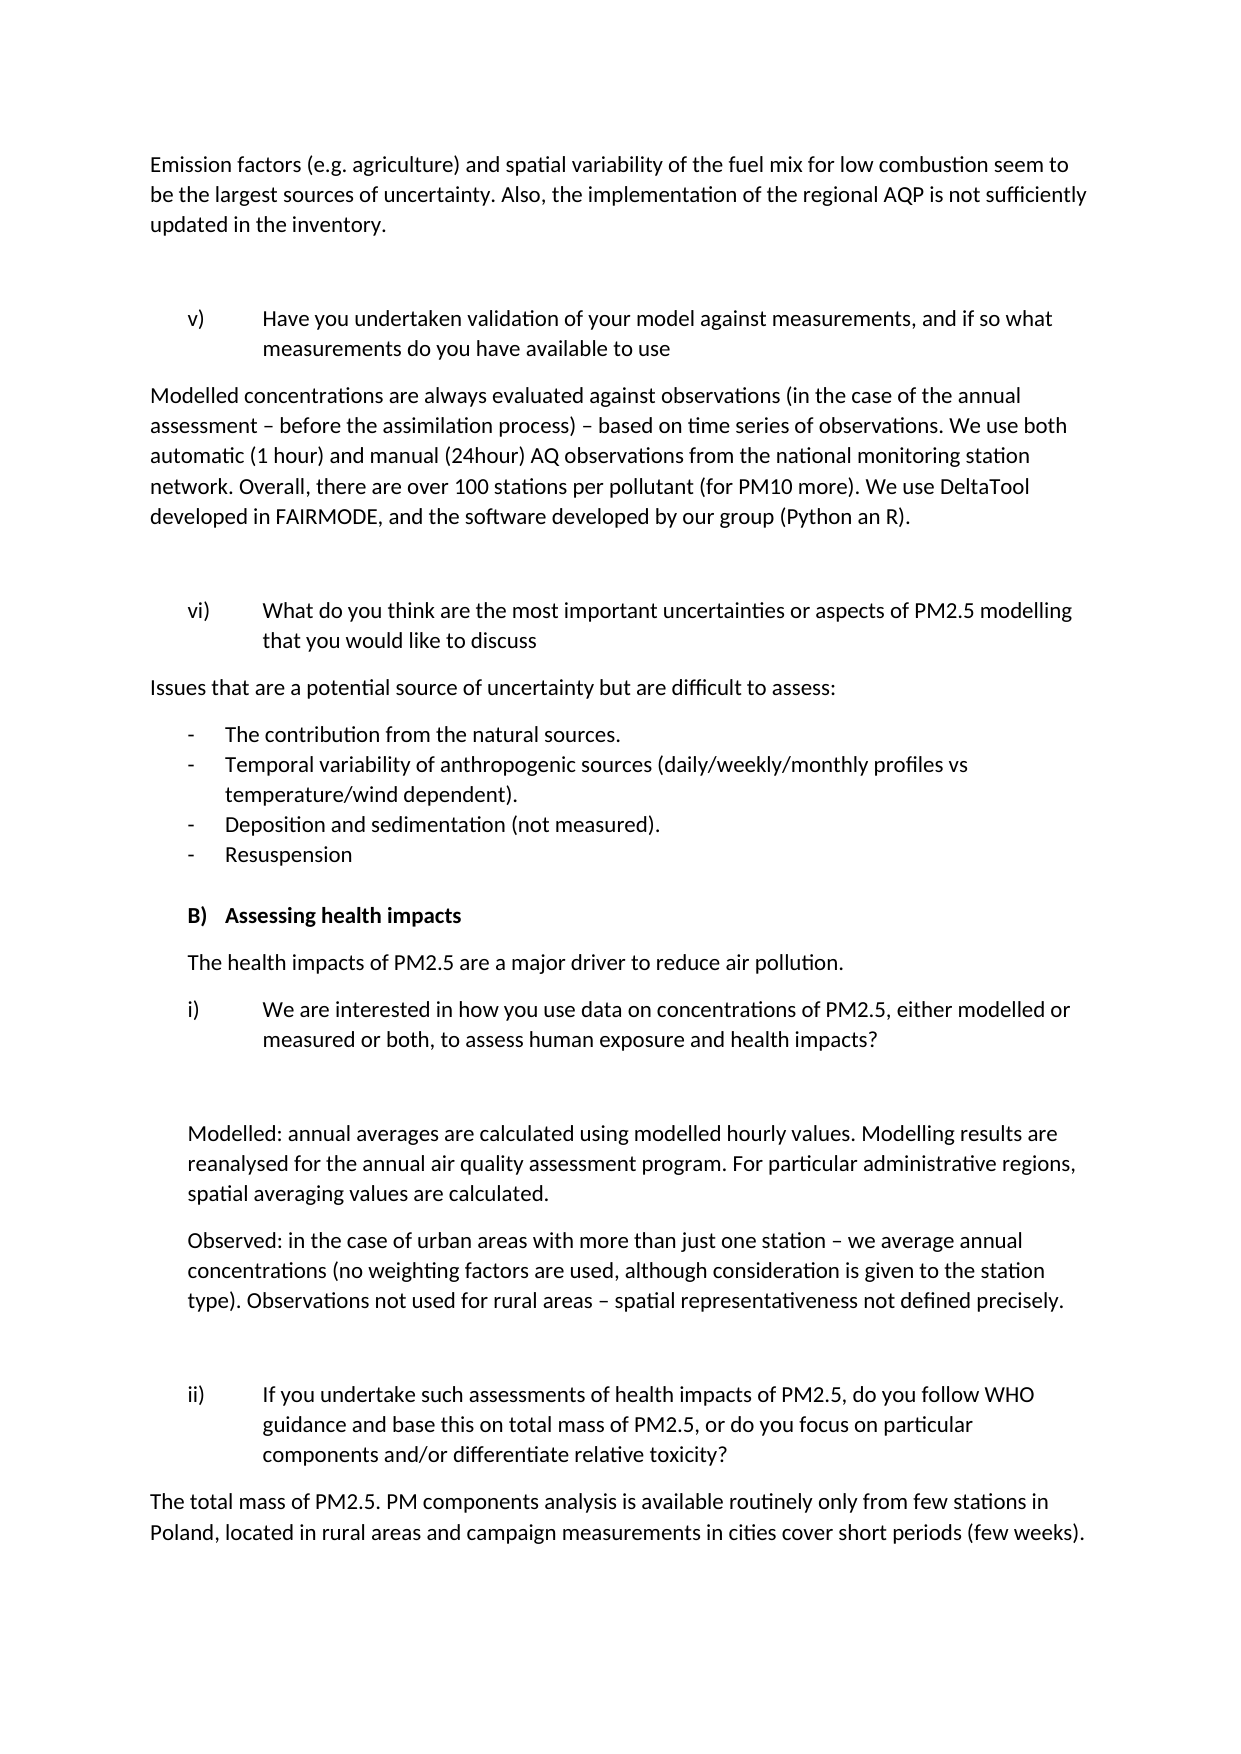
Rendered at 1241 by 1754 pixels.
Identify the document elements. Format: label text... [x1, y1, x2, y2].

text Modelled concentrations are always evaluated against observations (in the case of the annual assessment – before the assimilation process) – based on time series of observations. We use both automatic (1 hour) and manual (24hour) AQ observations from the national monitoring station network. Overall, there are over 100 stations per pollutant (for PM10 more). We use DeltaTool developed in FAIRMODE, and the software developed by our group (Python an R). [150, 381, 1090, 530]
list Deposition and sedimentation (not measured). [187, 810, 1090, 838]
list What do you think are the most important uncertainties or aspects of PM2.5 modelling that you would like to discuss [187, 596, 1090, 654]
text The health impacts of PM2.5 are a major driver to reduce air pollution. [187, 948, 1090, 976]
list Have you undertaken validation of your model against measurements, and if so what measurements do you have available to use [187, 304, 1090, 362]
list If you undertake such assessments of health impacts of PM2.5, do you follow WHO guidance and base this on total mass of PM2.5, or do you focus on particular components and/or differentiate relative toxicity? [187, 1380, 1090, 1469]
list Assessing health impacts [187, 901, 1090, 929]
text Emission factors (e.g. agriculture) and spatial variability of the fuel mix for low combustion seem to be the largest sources of uncertainty. Also, the implementation of the regional AQP is not sufficiently updated in the inventory. [150, 150, 1090, 238]
text The total mass of PM2.5. PM components analysis is available routinely only from few stations in Poland, located in rural areas and campaign measurements in cities cover short periods (few weeks). [150, 1487, 1090, 1546]
text Observed: in the case of urban areas with more than just one station – we average annual concentrations (no weighting factors are used, although consideration is given to the station type). Observations not used for rural areas – spatial representativeness not defined precisely. [187, 1226, 1090, 1314]
list We are interested in how you use data on concentrations of PM2.5, either modelled or measured or both, to assess human exposure and health impacts? [187, 995, 1090, 1053]
list The contribution from the natural sources. [187, 720, 1090, 748]
list Temporal variability of anthropogenic sources (daily/weekly/monthly profiles vs temperature/wind dependent). [187, 750, 1090, 808]
list Resuspension [187, 841, 1090, 869]
text Modelled: annual averages are calculated using modelled hourly values. Modelling results are reanalysed for the annual air quality assessment program. For particular administrative regions, spatial averaging values are calculated. [187, 1119, 1090, 1207]
text Issues that are a potential source of uncertainty but are difficult to assess: [150, 673, 1090, 701]
